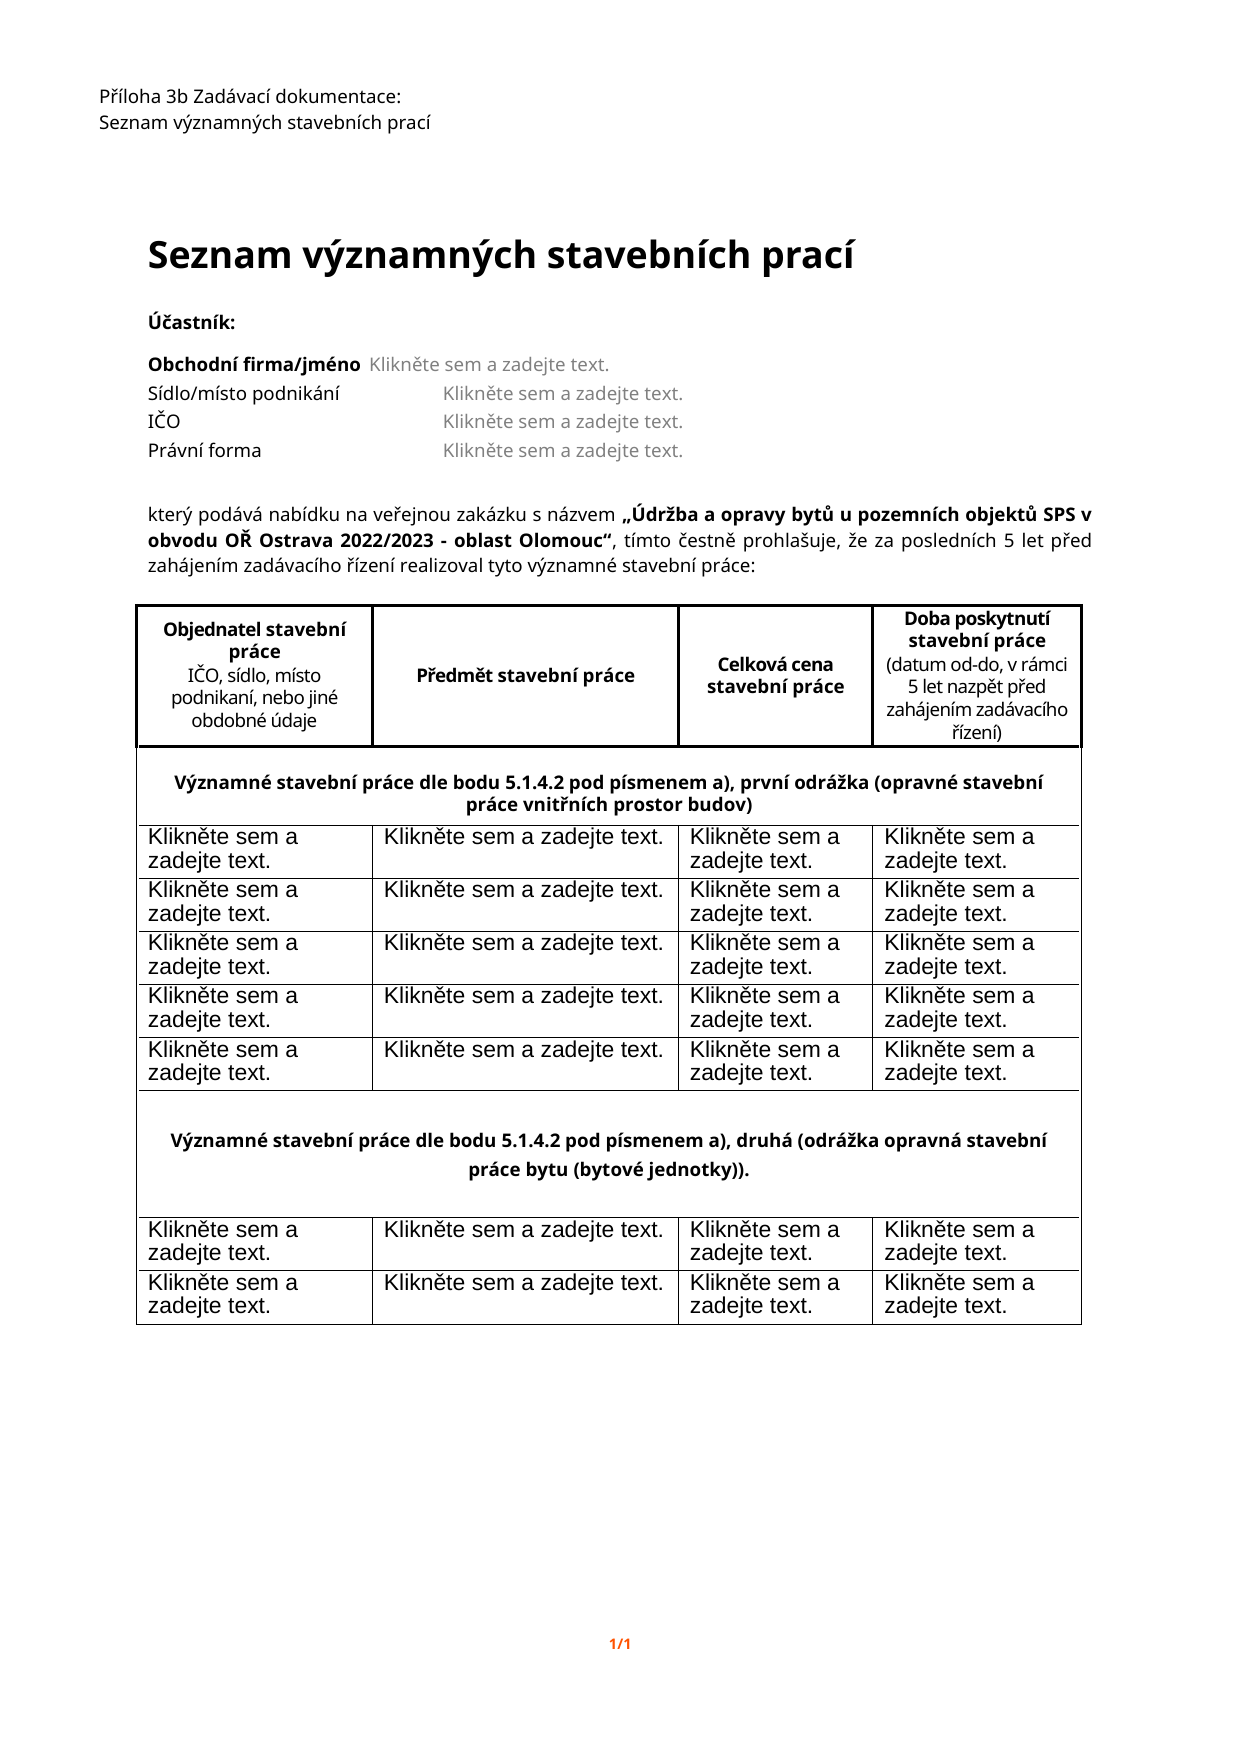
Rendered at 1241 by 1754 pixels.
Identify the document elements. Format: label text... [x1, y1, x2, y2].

table_header Objednatel stavební práce IČO, sídlo, místo podnikaní, nebo jiné obdobné údaje [138, 607, 371, 745]
table_header Doba poskytnutí stavební práce (datum od-do, v rámci 5 let nazpět před zahájením zadávacího řízení) [874, 607, 1080, 745]
text Obchodní firma/jméno [148, 348, 1093, 377]
text IČO [148, 406, 1093, 435]
text Sídlo/místo podnikání [148, 377, 1093, 406]
table_header Celková cena stavební práce [680, 607, 871, 745]
title Seznam významných stavebních prací [148, 228, 1093, 279]
table_header Předmět stavební práce [374, 607, 677, 745]
text který podává nabídku na veřejnou zakázku s názvem „Údržba a opravy bytů u pozemních objektů SPS v obvodu OŘ Ostrava 2022/2023 - oblast Olomouc“, tímto čestně prohlašuje, že za posledních 5 let před zahájením zadávacího řízení realizoval tyto významné stavební práce: [148, 502, 1093, 578]
text Účastník: [148, 304, 1093, 335]
text Právní forma [148, 435, 1093, 464]
table_cell Významné stavební práce dle bodu 5.1.4.2 pod písmenem a), první odrážka (opravné stavební práce vnitřních prostor budov) [137, 745, 1081, 825]
table_cell Významné stavební práce dle bodu 5.1.4.2 pod písmenem a), druhá (odrážka opravná stavební práce bytu (bytové jednotky)). [137, 1090, 1081, 1217]
